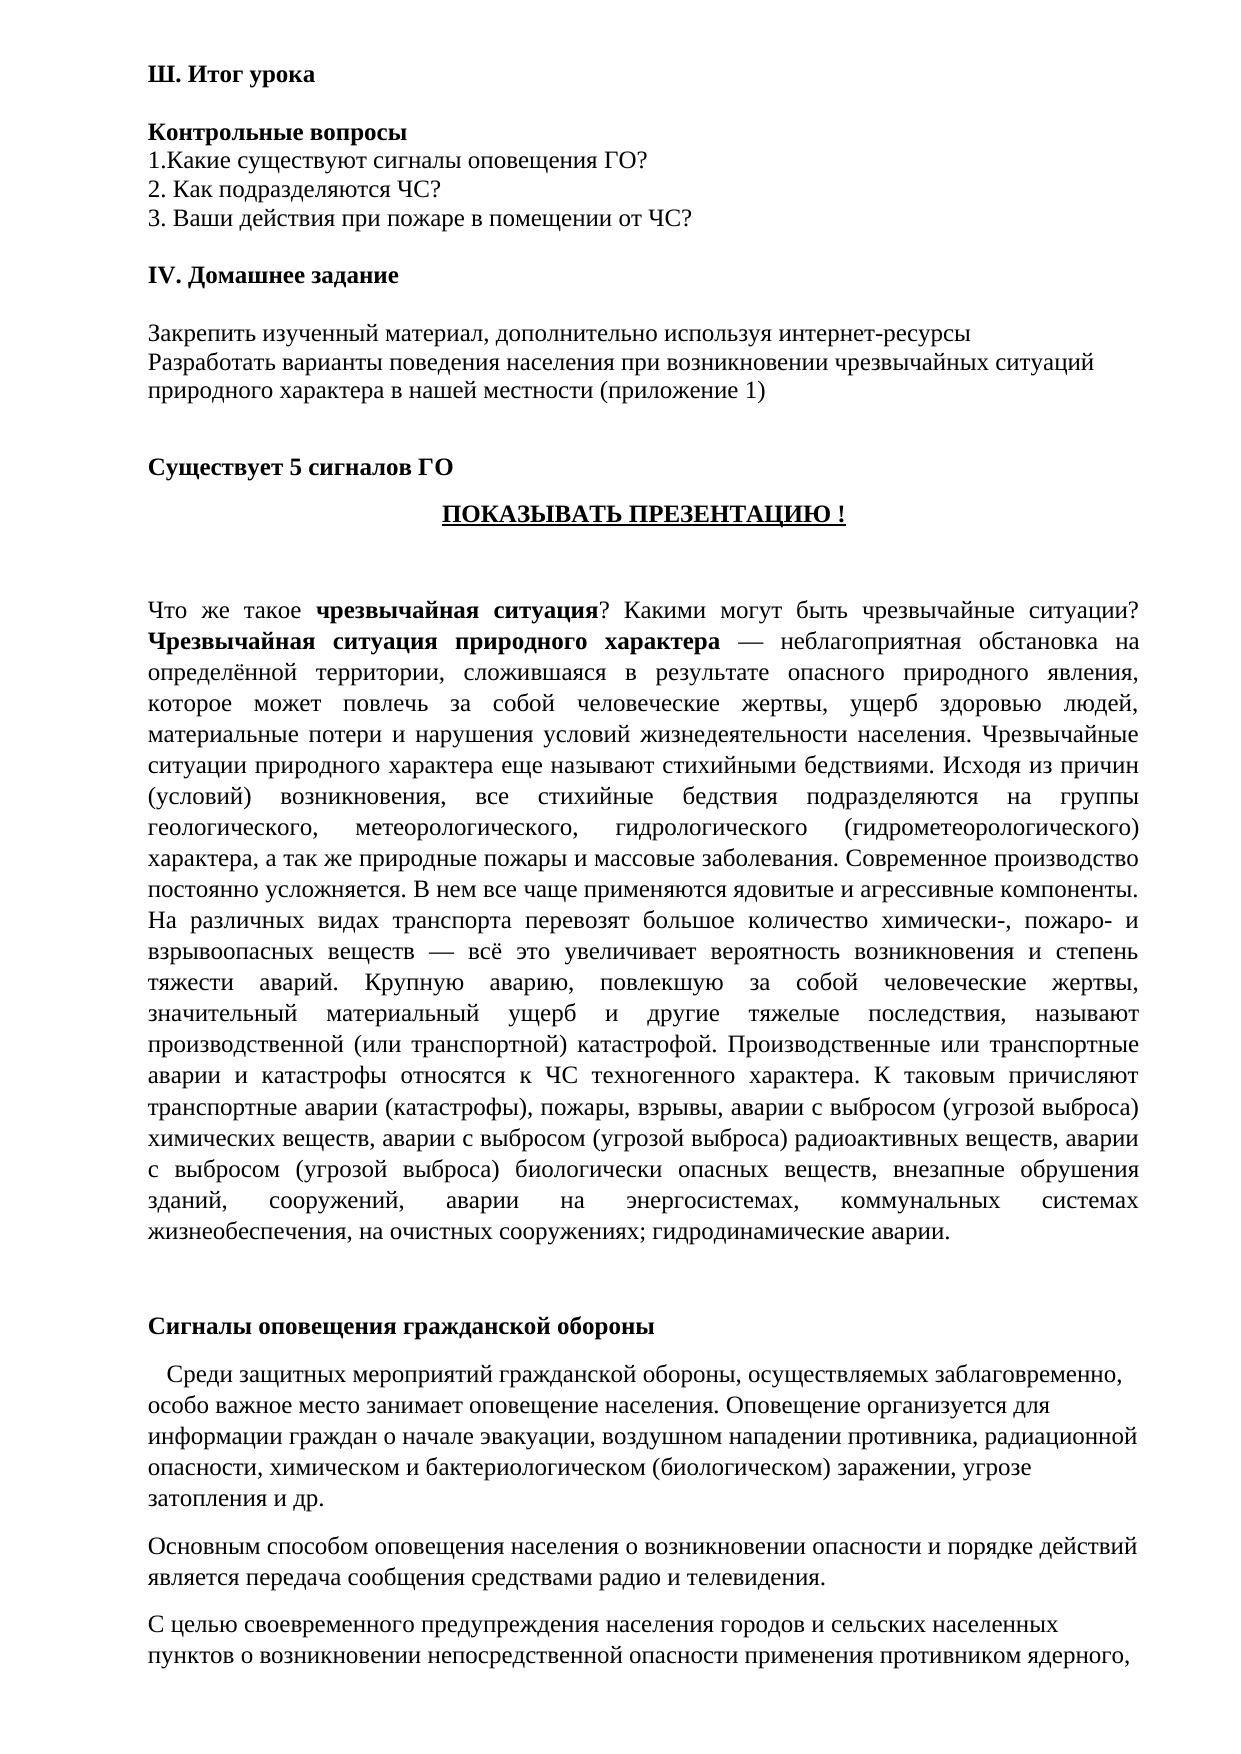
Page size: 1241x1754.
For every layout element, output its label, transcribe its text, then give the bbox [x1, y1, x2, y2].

text ПОКАЗЫВАТЬ ПРЕЗЕНТАЦИЮ ! [148, 499, 1140, 528]
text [148, 1609, 1140, 1669]
text Среди защитных мероприятий гражданской обороны, осуществляемых заблаговременно, особо важное место занимает оповещение населения. Оповещение организуется для информации граждан о начале эвакуации, воздушном нападении противника, радиационной опасности, химическом и бактериологическом (биологическом) заражении, угрозе затопления и др. [148, 1359, 1140, 1512]
text Ш. Итог урока [148, 59, 1140, 88]
text Сигналы оповещения гражданской обороны [148, 1311, 1140, 1340]
text Разработать варианты поведения населения при возникновении чрезвычайных ситуаций природного характера в нашей местности (приложение 1) [148, 347, 1140, 404]
text 3. Ваши действия при пожаре в помещении от ЧС? [148, 203, 1140, 232]
text Закрепить изученный материал, дополнительно используя интернет-ресурсы [148, 318, 1140, 347]
text Контрольные вопросы [148, 117, 1140, 145]
text IV. Домашнее задание [148, 260, 1140, 289]
text Что же такое чрезвычайная ситуация? Какими могут быть чрезвычайные ситуации? Чрезвычайная ситуация природного характера — неблагоприятная обстановка на определённой территории, сложившаяся в результате опасного природного явления, которое может повлечь за собой человеческие жертвы, ущерб здоровью людей, материальные потери и нарушения условий жизнедеятельности населения. Чрезвычайные ситуации природного характера еще называют стихийными бедствиями. Исходя из причин (условий) возникновения, все стихийные бедствия подразделяются на группы геологического, метеорологического, гидрологического (гидрометеорологического) характера, а так же природные пожары и массовые заболевания. Современное производство постоянно усложняется. В нем все чаще применяются ядовитые и агрессивные компоненты. На различных видах транспорта перевозят большое количество химически-, пожаро- и взрывоопасных веществ — всё это увеличивает вероятность возникновения и степень тяжести аварий. Крупную аварию, повлекшую за собой человеческие жертвы, значительный материальный ущерб и другие тяжелые последствия, называют производственной (или транспортной) катастрофой. Производственные или транспортные аварии и катастрофы относятся к ЧС техногенного характера. К таковым причисляют транспортные аварии (катастрофы), пожары, взрывы, аварии с выбросом (угрозой выброса) химических веществ, аварии с выбросом (угрозой выброса) радиоактивных веществ, аварии с выбросом (угрозой выброса) биологически опасных веществ, внезапные обрушения зданий, сооружений, аварии на энергосистемах, коммунальных системах жизнеобеспечения, на очистных сооружениях; гидродинамические аварии. [148, 595, 1140, 1244]
text Существует 5 сигналов ГО [148, 452, 1140, 481]
text 1.Какие существуют сигналы оповещения ГО? [148, 145, 1140, 174]
text 2. Как подразделяются ЧС? [148, 174, 1140, 203]
text Основным способом оповещения населения о возникновении опасности и порядке действий является передача сообщения средствами радио и телевидения. [148, 1531, 1140, 1591]
